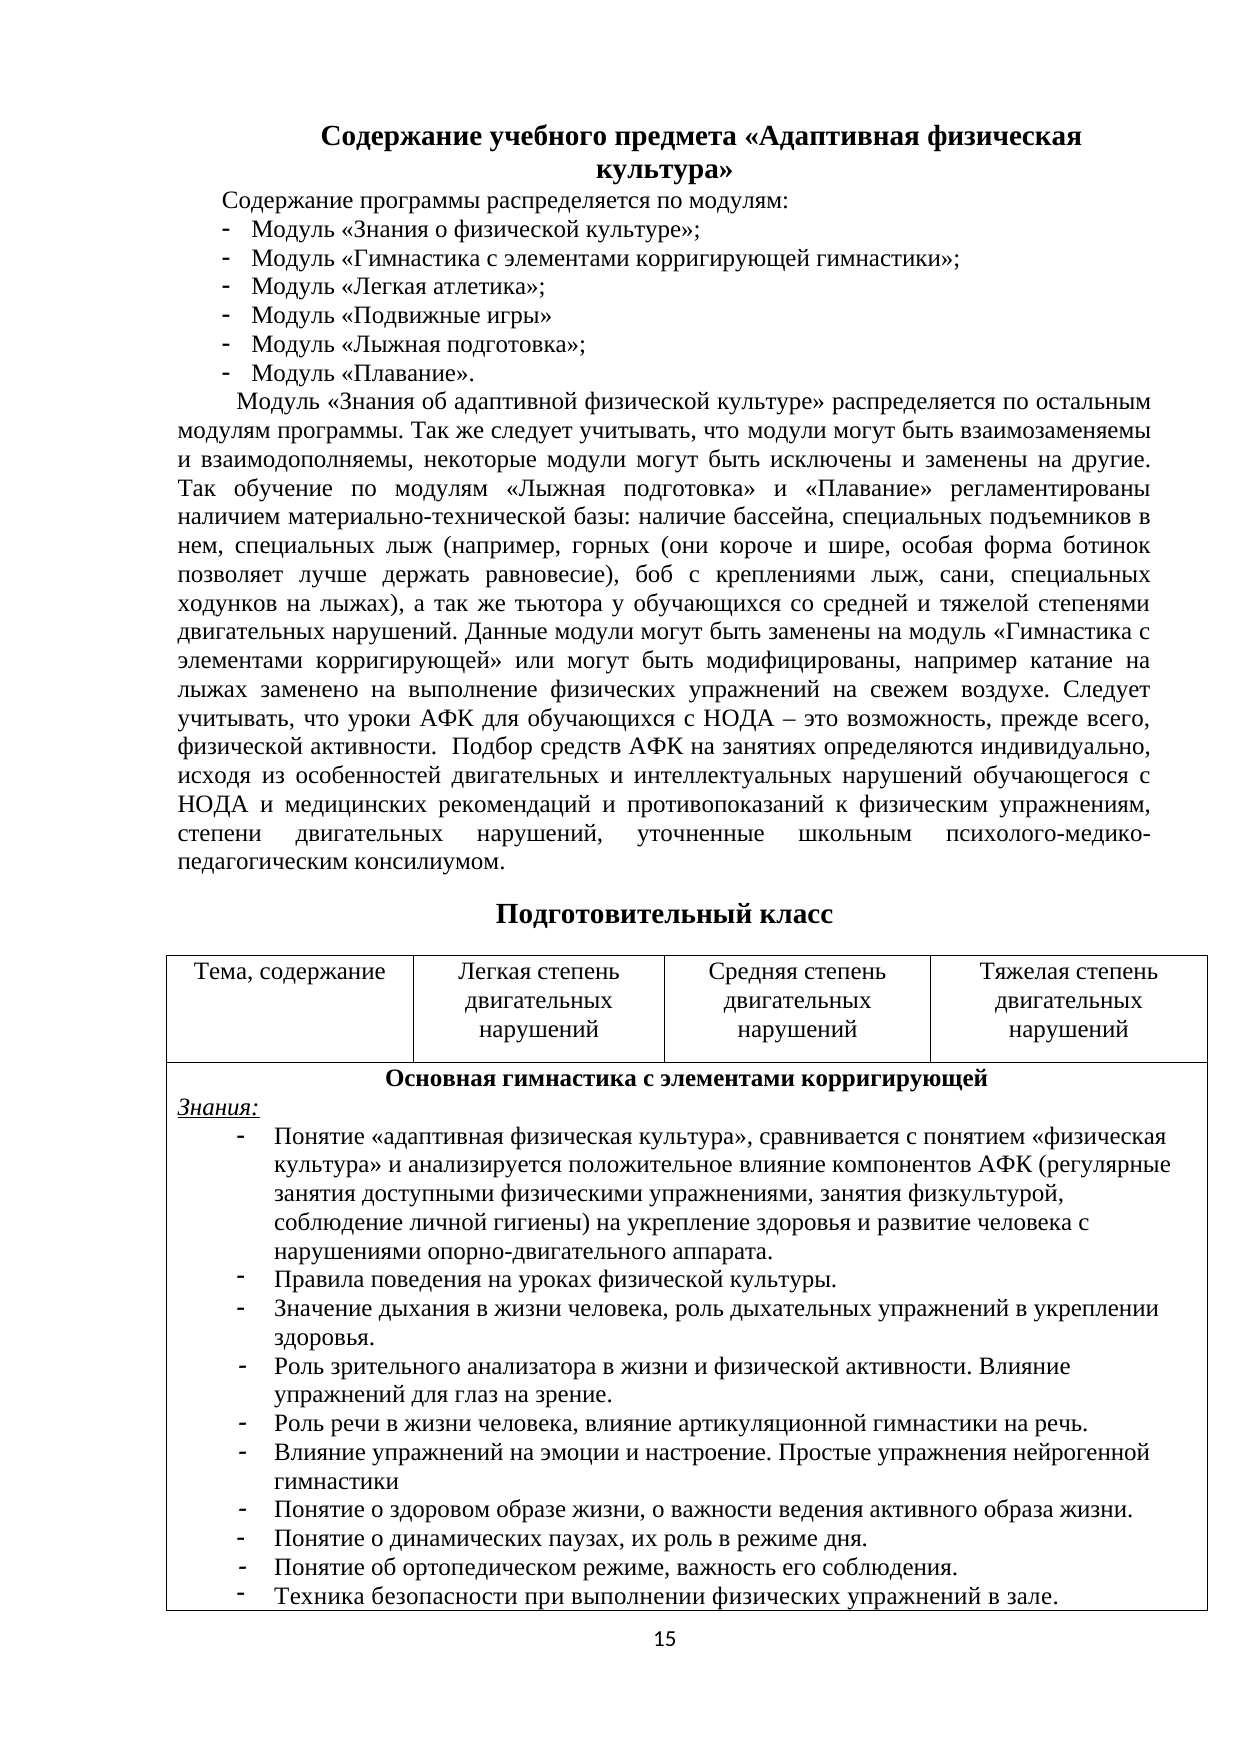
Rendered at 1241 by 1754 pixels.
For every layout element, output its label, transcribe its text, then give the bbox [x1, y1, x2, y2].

table_header Тяжелая степень двигательных нарушений [931, 956, 1207, 1062]
text Модуль «Знания об адаптивной физической культуре» распределяется по остальным модулям программы. Так же следует учитывать, что модули могут быть взаимозаменяемы и взаимодополняемы, некоторые модули могут быть исключены и заменены на другие. Так обучение по модулям «Лыжная подготовка» и «Плавание» регламентированы наличием материально-технической базы: наличие бассейна, специальных подъемников в нем, специальных лыж (например, горных (они короче и шире, особая форма ботинок позволяет лучше держать равновесие), боб с креплениями лыж, сани, специальных ходунков на лыжах), а так же тьютора у обучающихся со средней и тяжелой степенями двигательных нарушений. Данные модули могут быть заменены на модуль «Гимнастика с элементами корригирующей» или могут быть модифицированы, например катание на лыжах заменено на выполнение физических упражнений на свежем воздухе. Следует учитывать, что уроки АФК для обучающихся с НОДА – это возможность, прежде всего, физической активности. Подбор средств АФК на занятиях определяются индивидуально, исходя из особенностей двигательных и интеллектуальных нарушений обучающегося с НОДА и медицинских рекомендаций и противопоказаний к физическим упражнениям, степени двигательных нарушений, уточненные школьным психолого-медико-педагогическим консилиумом. [177, 386, 1152, 875]
table_header Легкая степень двигательных нарушений [414, 956, 664, 1062]
list Модуль «Плавание». [177, 358, 1152, 386]
list Модуль «Подвижные игры» [177, 300, 1152, 329]
list Модуль «Легкая атлетика»; [177, 271, 1152, 300]
text Содержание учебного предмета «Адаптивная физическая культура» [177, 118, 1152, 185]
list Модуль «Гимнастика с элементами корригирующей гимнастики»; [177, 243, 1152, 271]
table_cell Основная гимнастика с элементами корригирующей Знания: Понятие «адаптивная физическая культура», сравнивается с понятием «физическая культура» и анализируется положительное влияние компонентов АФК (регулярные занятия доступными физическими упражнениями, занятия физкультурой, соблюдение личной гигиены) на укрепление здоровья и развитие человека с нарушениями опорно-двигательного аппарата. Правила поведения на уроках физической культуры. Значение дыхания в жизни человека, роль дыхательных упражнений в укреплении здоровья. Роль зрительного анализатора в жизни и физической активности. Влияние упражнений для глаз на зрение. Роль речи в жизни человека, влияние артикуляционной гимнастики на речь. Влияние упражнений на эмоции и настроение. Простые упражнения нейрогенной гимнастики Понятие о здоровом образе жизни, о важности ведения активного образа жизни. Понятие о динамических паузах, их роль в режиме дня. Понятие об ортопедическом режиме, важность его соблюдения. Техника безопасности при выполнении физических упражнений в зале. [167, 1063, 1207, 1609]
list Модуль «Лыжная подготовка»; [177, 329, 1152, 358]
list Модуль «Знания о физической культуре»; [177, 214, 1152, 243]
text Содержание программы распределяется по модулям: [177, 185, 1152, 214]
table_header Тема, содержание [167, 956, 413, 1062]
text Подготовительный класс [177, 896, 1152, 929]
table_header Средняя степень двигательных нарушений [665, 956, 930, 1062]
